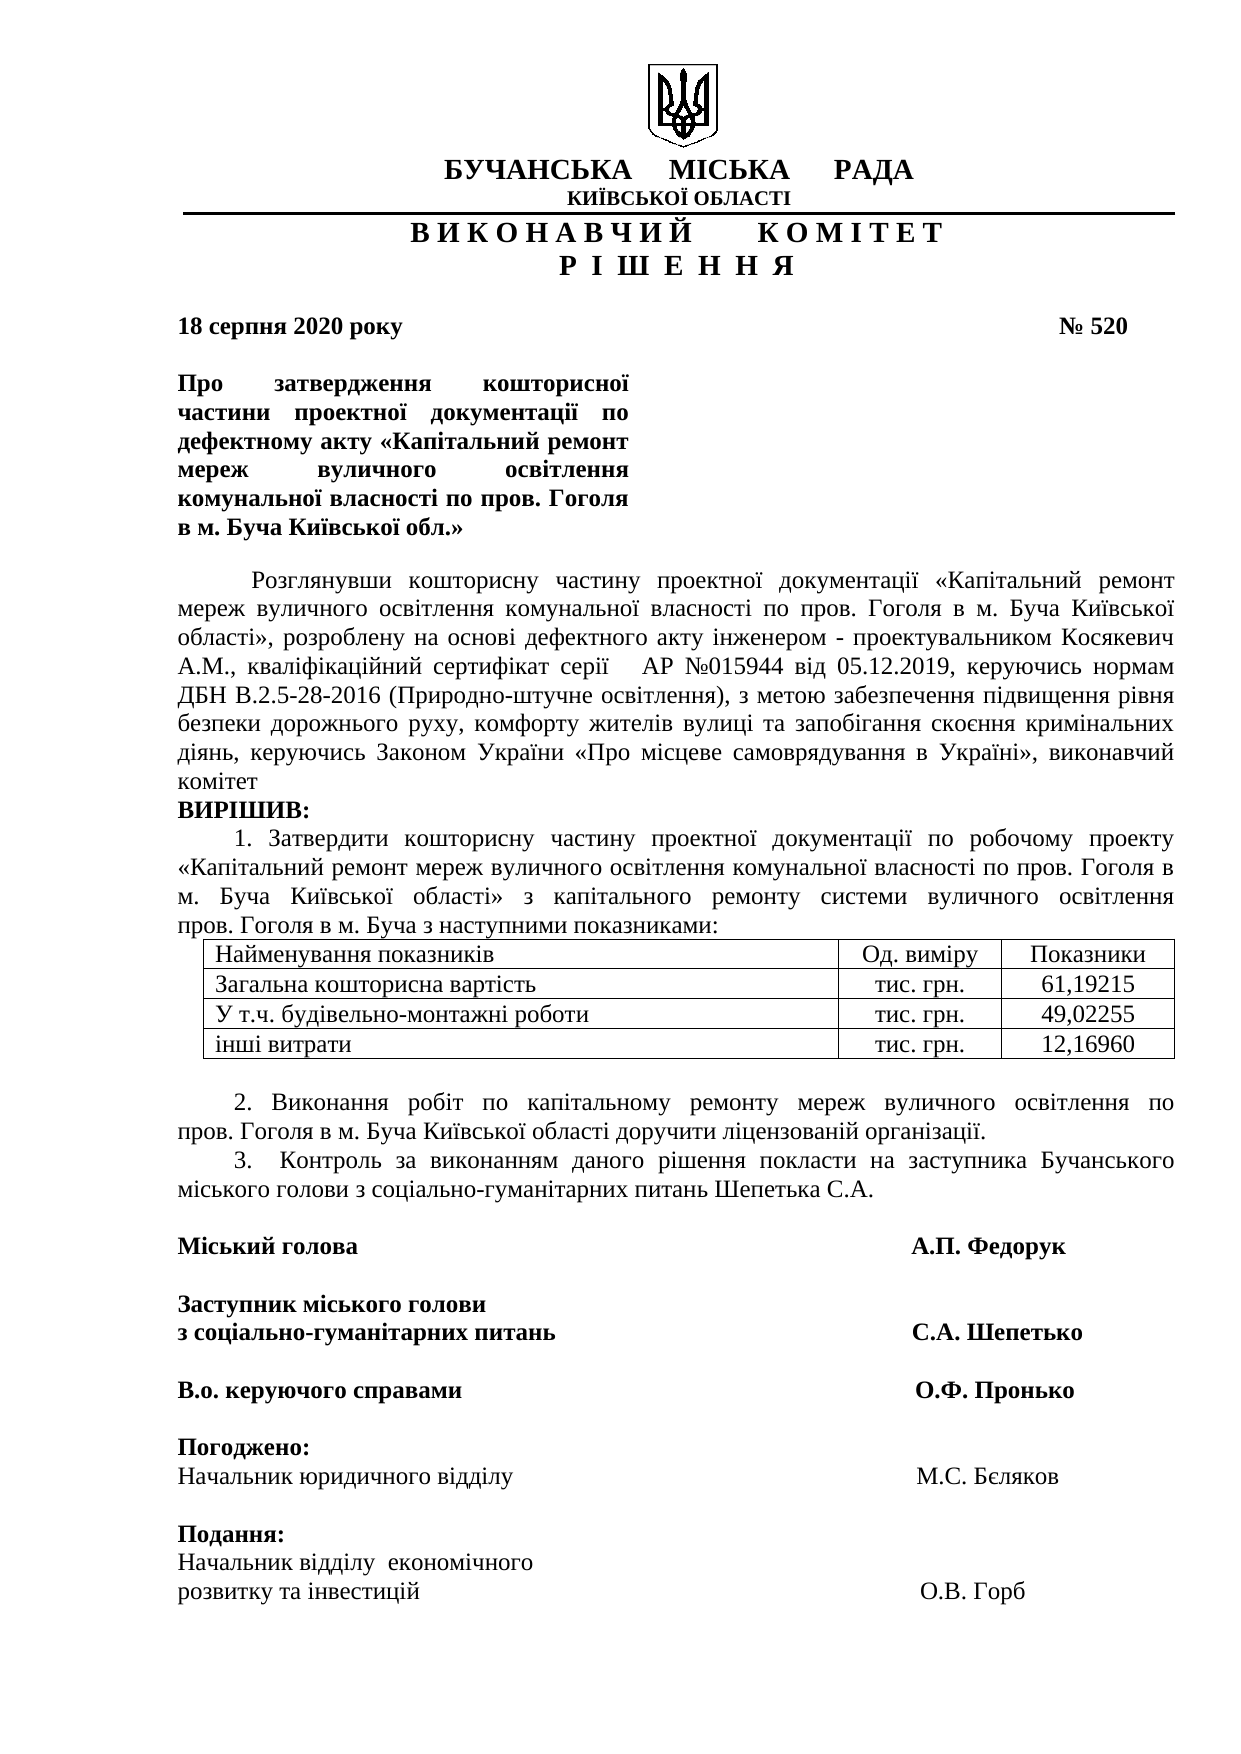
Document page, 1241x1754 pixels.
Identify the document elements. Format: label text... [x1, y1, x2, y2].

text 1. Затвердити кошторисну частину проектної документації по робочому проекту «Капітальний ремонт мереж вуличного освітлення комунальної власності по пров. Гоголя в м. Буча Київської області» з капітального ремонту системи вуличного освітлення пров. Гоголя в м. Буча з наступними показниками: [177, 823, 1175, 938]
table_cell У т.ч. будівельно-монтажні роботи [204, 999, 838, 1028]
subtitle Р І Ш Е Н Н Я [177, 248, 1175, 282]
title з соціально-гуманітарних питань С.А. Шепетько [177, 1317, 1175, 1346]
table_cell тис. грн. [839, 999, 1001, 1028]
text Міський голова А.П. Федорук [177, 1231, 1175, 1260]
table_cell 61,19215 [1002, 969, 1174, 998]
text 18 серпня 2020 року № 520 [177, 311, 1175, 339]
title 3. Контроль за виконанням даного рішення покласти на заступника Бучанського міського голови з соціально-гуманітарних питань Шепетька С.А. [177, 1145, 1175, 1202]
text Подання: [177, 1519, 1175, 1547]
table_cell 12,16960 [1002, 1029, 1174, 1058]
text 2. Виконання робіт по капітальному ремонту мереж вуличного освітлення по пров. Гоголя в м. Буча Київської області доручити ліцензованій організації. [177, 1087, 1175, 1145]
table_header Найменування показників [204, 940, 838, 968]
subtitle В И К О Н А В Ч И Й К О М І Т Е Т [177, 215, 1175, 248]
table_cell тис. грн. [839, 1029, 1001, 1058]
table_cell тис. грн. [839, 969, 1001, 998]
table_header Од. виміру [839, 940, 1001, 968]
table_cell інші витрати [204, 1029, 838, 1058]
title Заступник міського голови [177, 1289, 1175, 1317]
table_cell 49,02255 [1002, 999, 1174, 1028]
title ВИРІШИВ: [177, 795, 1175, 823]
text Начальник відділу економічного [177, 1547, 1175, 1576]
subtitle КИЇВСЬКОЇ ОБЛАСТІ [183, 186, 1175, 212]
text Погоджено: [177, 1432, 1175, 1461]
text В.о. керуючого справами О.Ф. Пронько [177, 1375, 1175, 1404]
table_cell Загальна кошторисна вартість [204, 969, 838, 998]
text Начальник юридичного відділу М.С. Бєляков [177, 1461, 1175, 1490]
text розвитку та інвестицій О.В. Горб [177, 1576, 1175, 1605]
text Про затвердження кошторисної частини проектної документації по дефектному акту «Капітальний ремонт мереж вуличного освітлення комунальної власності по пров. Гоголя в м. Буча Київської обл.» [177, 368, 629, 541]
text Розглянувши кошторисну частину проектної документації «Капітальний ремонт мереж вуличного освітлення комунальної власності по пров. Гоголя в м. Буча Київської області», розроблену на основі дефектного акту інженером - проектувальником Косякевич А.М., кваліфікаційний сертифікат серії АР №015944 від 05.12.2019, керуючись нормам ДБН В.2.5-28-2016 (Природно-штучне освітлення), з метою забезпечення підвищення рівня безпеки дорожнього руху, комфорту жителів вулиці та запобігання скоєння кримінальних діянь, керуючись Законом України «Про місцеве самоврядування в Україні», виконавчий комітет [177, 565, 1175, 795]
text БУЧАНСЬКА МІСЬКА РАДА [183, 152, 1175, 186]
table_header Показники [1002, 940, 1174, 968]
